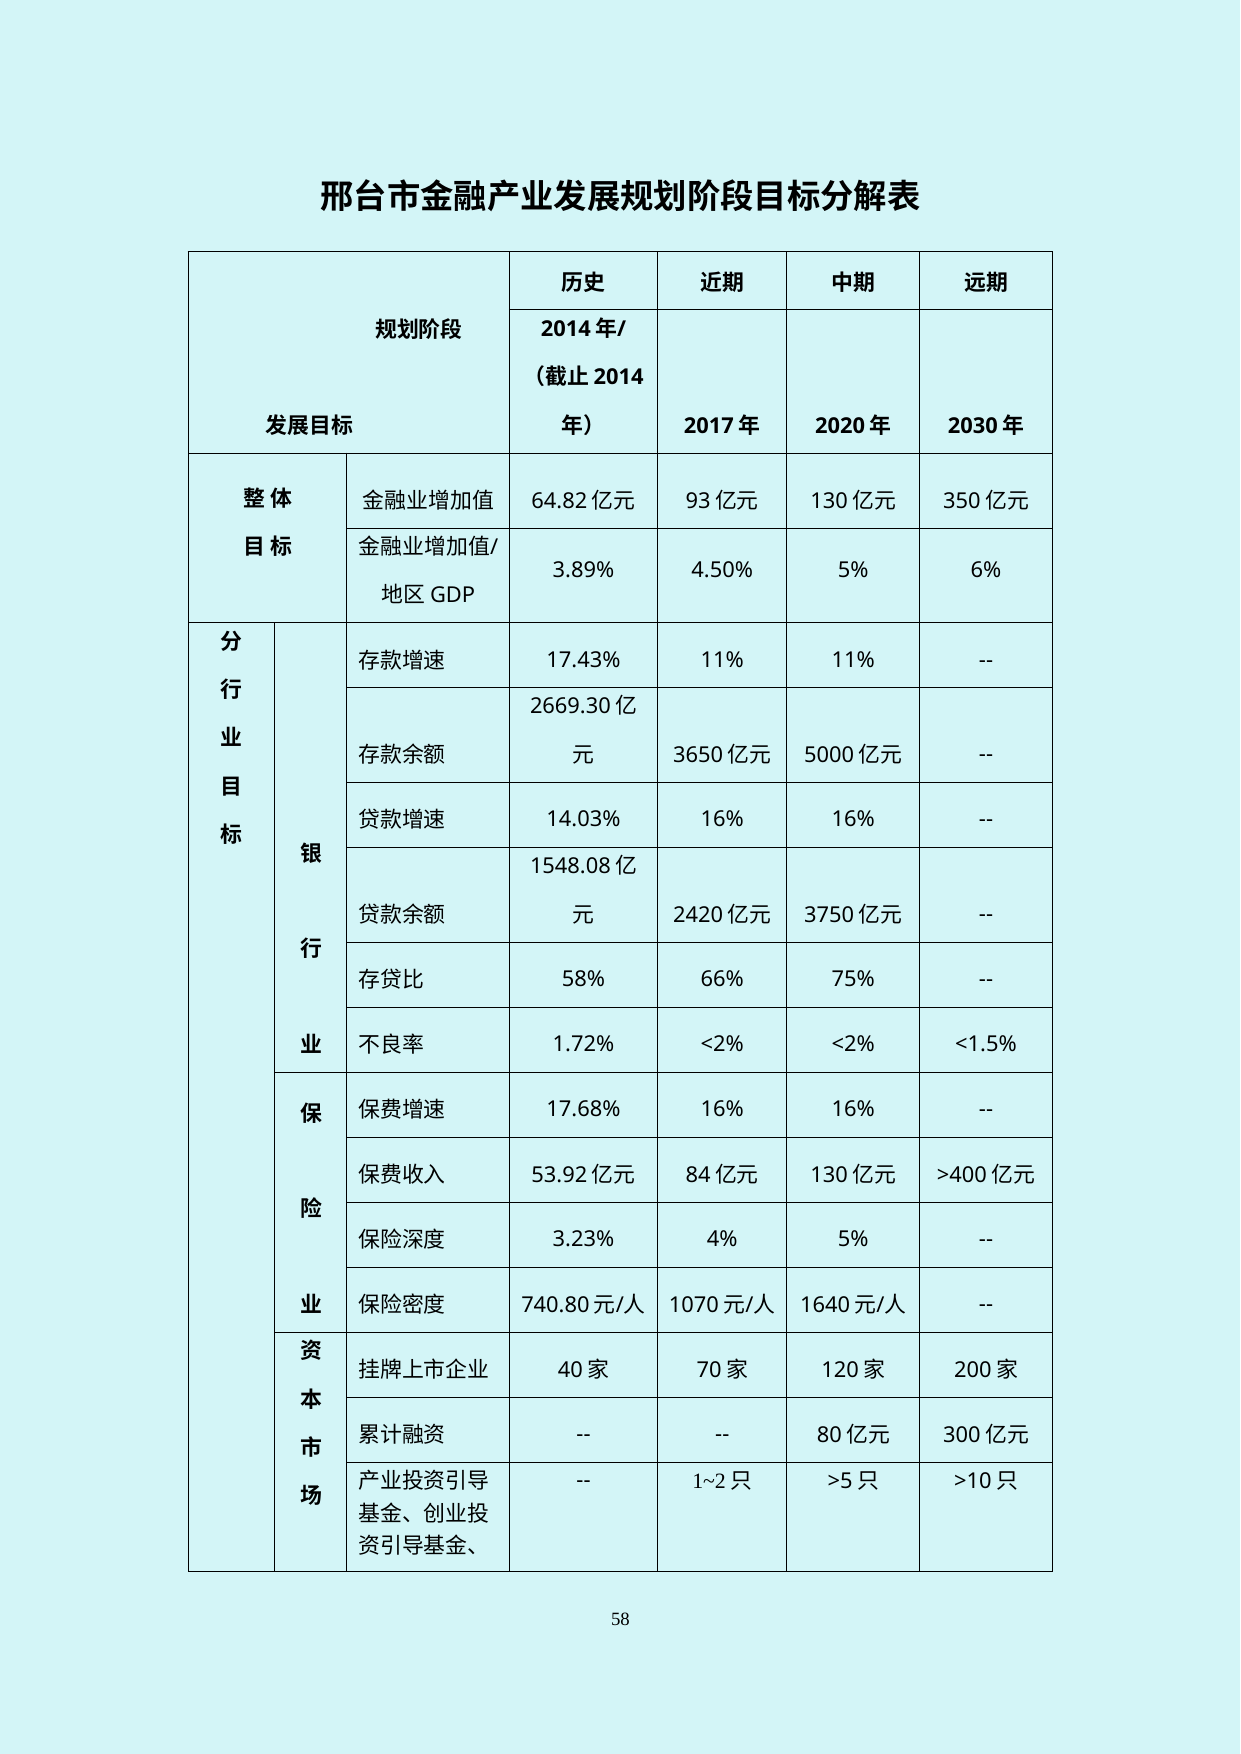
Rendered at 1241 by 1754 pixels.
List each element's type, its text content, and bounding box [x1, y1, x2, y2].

table_cell <1.5% [920, 1008, 1052, 1072]
table_cell -- [920, 1073, 1052, 1137]
table_header 近期 [658, 252, 786, 309]
table_cell 17.43% [510, 623, 657, 687]
table_cell 存贷比 [347, 943, 509, 1007]
table_cell 挂牌上市企业 [347, 1333, 509, 1397]
table_cell -- [920, 1268, 1052, 1332]
table_cell 贷款余额 [347, 848, 509, 942]
table_cell >400亿元 [920, 1138, 1052, 1202]
table_cell 64.82亿元 [510, 454, 657, 527]
table_cell 累计融资 [347, 1398, 509, 1462]
table_header 历史 [510, 252, 657, 309]
table_cell -- [510, 1398, 657, 1462]
table_cell 14.03% [510, 783, 657, 847]
table_cell 3650亿元 [658, 688, 786, 782]
table_cell 16% [658, 783, 786, 847]
table_cell 200家 [920, 1333, 1052, 1397]
table_cell 1.72% [510, 1008, 657, 1072]
table_cell 金融业增加值 [347, 454, 509, 527]
table_cell 120家 [787, 1333, 919, 1397]
table_cell 6% [920, 529, 1052, 622]
table_cell 保险密度 [347, 1268, 509, 1332]
table_header 中期 [787, 252, 919, 309]
table_cell 740.80元/人 [510, 1268, 657, 1332]
table_cell 75% [787, 943, 919, 1007]
table_cell 5000亿元 [787, 688, 919, 782]
table_cell -- [510, 1463, 657, 1571]
table_cell -- [920, 848, 1052, 942]
table_cell 350亿元 [920, 454, 1052, 527]
table_cell 84亿元 [658, 1138, 786, 1202]
table_cell 300亿元 [920, 1398, 1052, 1462]
table_cell 保费增速 [347, 1073, 509, 1137]
table_cell 分 行 业 目 标 [189, 623, 274, 1571]
table_cell 66% [658, 943, 786, 1007]
table_cell 80亿元 [787, 1398, 919, 1462]
table_cell 16% [658, 1073, 786, 1137]
table_cell 1~2只 [658, 1463, 786, 1571]
table_cell 2420亿元 [658, 848, 786, 942]
table_cell 3.89% [510, 529, 657, 622]
table_cell 2014年/（截止2014年） [510, 310, 657, 453]
table_cell 11% [787, 623, 919, 687]
table_cell 贷款增速 [347, 783, 509, 847]
table_header 规划阶段 发展目标 [189, 252, 509, 453]
table_cell 17.68% [510, 1073, 657, 1137]
table_cell 5% [787, 1203, 919, 1267]
table_cell -- [920, 783, 1052, 847]
text 邢台市金融产业发展规划阶段目标分解表 [187, 162, 1053, 227]
table_cell 存款余额 [347, 688, 509, 782]
table_cell -- [920, 623, 1052, 687]
table_cell 不良率 [347, 1008, 509, 1072]
table_cell 16% [787, 1073, 919, 1137]
table_cell 1640元/人 [787, 1268, 919, 1332]
table_cell 11% [658, 623, 786, 687]
table_cell <2% [658, 1008, 786, 1072]
table_cell 2017年 [658, 310, 786, 453]
table_cell 58% [510, 943, 657, 1007]
table_cell 保险深度 [347, 1203, 509, 1267]
table_cell 93亿元 [658, 454, 786, 527]
table_cell 2030年 [920, 310, 1052, 453]
table_cell 3750亿元 [787, 848, 919, 942]
table_cell 4% [658, 1203, 786, 1267]
table_cell 3.23% [510, 1203, 657, 1267]
table_cell -- [658, 1398, 786, 1462]
table_cell >5只 [787, 1463, 919, 1571]
table_header 远期 [920, 252, 1052, 309]
table_cell 资 本 市 场 [275, 1333, 346, 1571]
table_cell 4.50% [658, 529, 786, 622]
table_cell -- [920, 688, 1052, 782]
table_cell 整 体 目 标 [189, 454, 346, 622]
table_cell 2020年 [787, 310, 919, 453]
table_cell 2669.30亿元 [510, 688, 657, 782]
table_cell 1070元/人 [658, 1268, 786, 1332]
table_cell 70家 [658, 1333, 786, 1397]
table_cell 保费收入 [347, 1138, 509, 1202]
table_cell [347, 1463, 509, 1571]
table_cell 银 行 业 [275, 623, 346, 1072]
table_cell -- [920, 1203, 1052, 1267]
table_cell 1548.08亿元 [510, 848, 657, 942]
table_cell 保 险 业 [275, 1073, 346, 1332]
table_cell 53.92亿元 [510, 1138, 657, 1202]
table_cell 存款增速 [347, 623, 509, 687]
table_cell -- [920, 943, 1052, 1007]
table_cell 16% [787, 783, 919, 847]
table_cell >10只 [920, 1463, 1052, 1571]
table_cell 130亿元 [787, 454, 919, 527]
table_cell 130亿元 [787, 1138, 919, 1202]
table_cell 5% [787, 529, 919, 622]
table_cell <2% [787, 1008, 919, 1072]
table_cell 金融业增加值/地区GDP [347, 529, 509, 622]
table_cell 40家 [510, 1333, 657, 1397]
